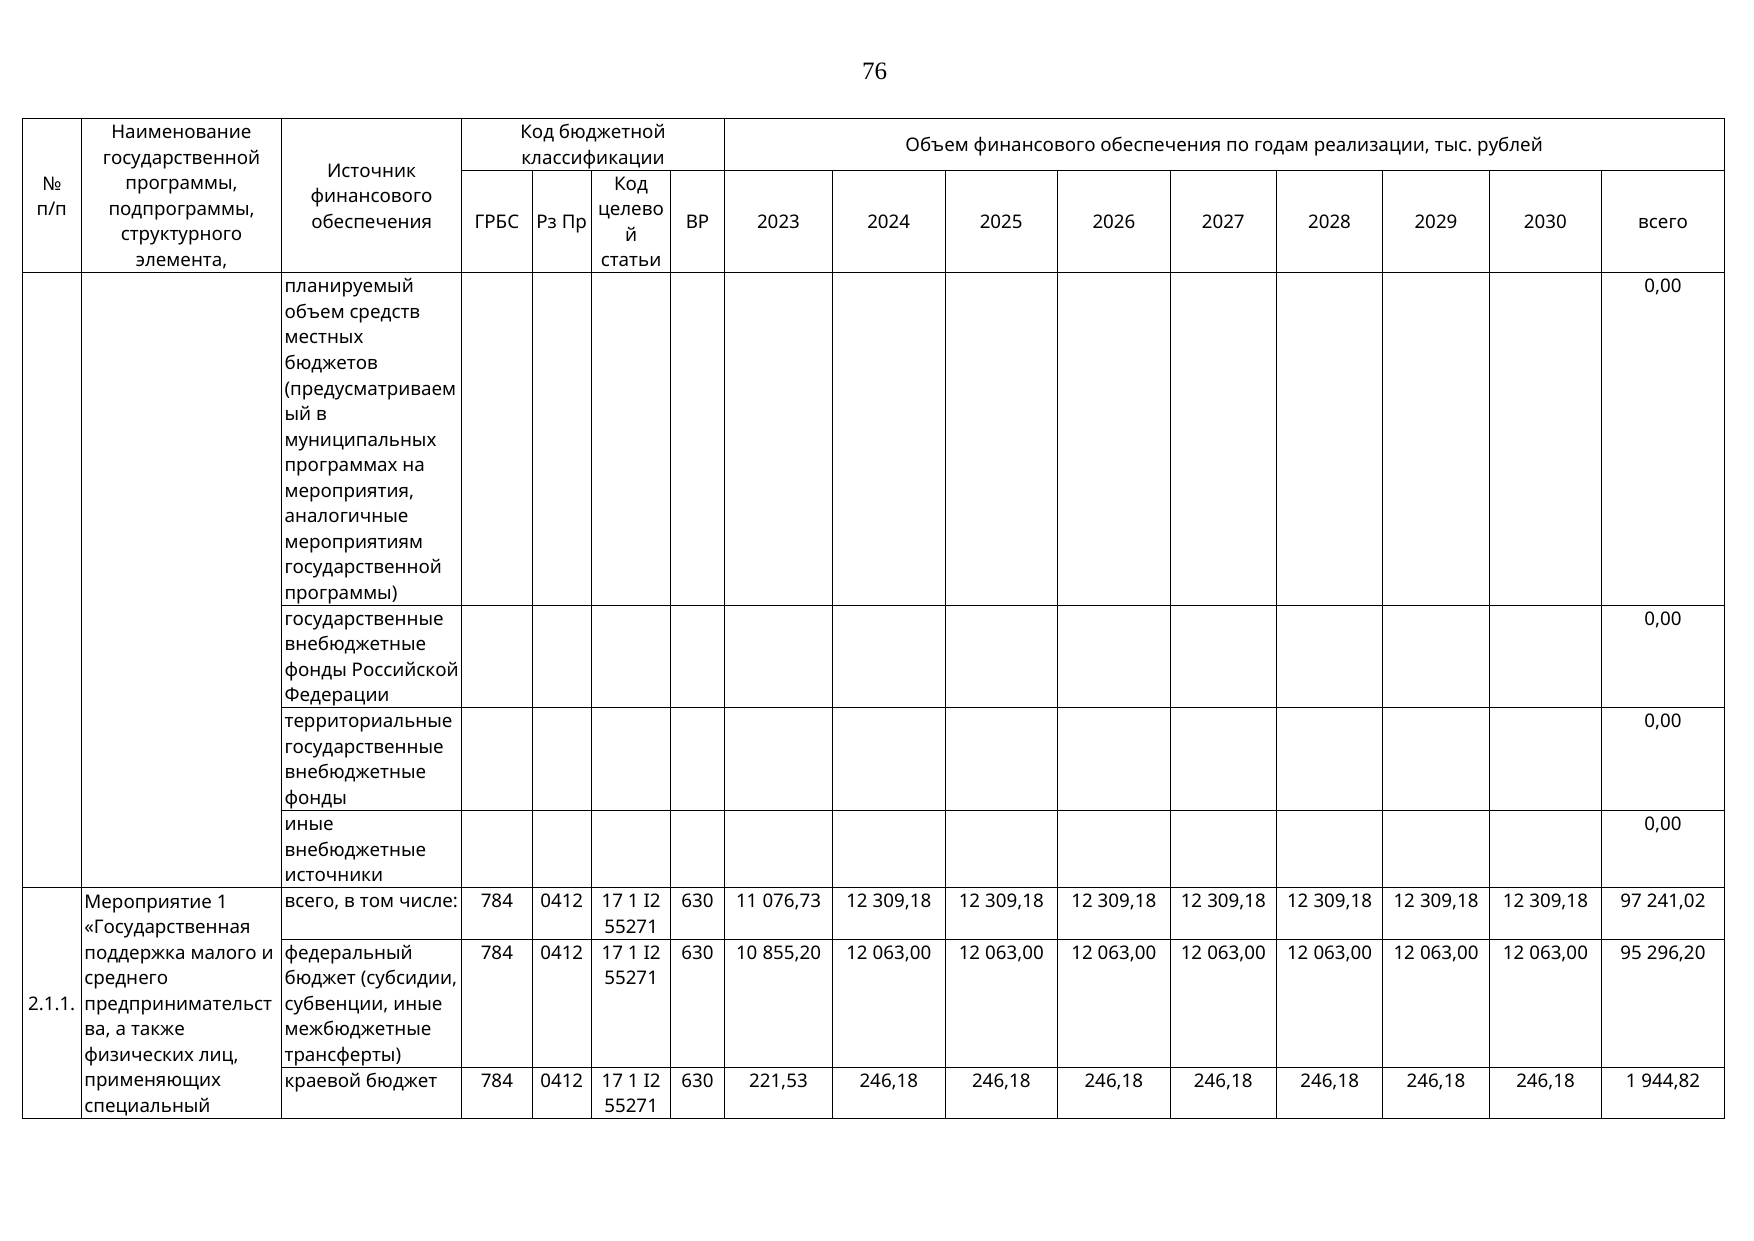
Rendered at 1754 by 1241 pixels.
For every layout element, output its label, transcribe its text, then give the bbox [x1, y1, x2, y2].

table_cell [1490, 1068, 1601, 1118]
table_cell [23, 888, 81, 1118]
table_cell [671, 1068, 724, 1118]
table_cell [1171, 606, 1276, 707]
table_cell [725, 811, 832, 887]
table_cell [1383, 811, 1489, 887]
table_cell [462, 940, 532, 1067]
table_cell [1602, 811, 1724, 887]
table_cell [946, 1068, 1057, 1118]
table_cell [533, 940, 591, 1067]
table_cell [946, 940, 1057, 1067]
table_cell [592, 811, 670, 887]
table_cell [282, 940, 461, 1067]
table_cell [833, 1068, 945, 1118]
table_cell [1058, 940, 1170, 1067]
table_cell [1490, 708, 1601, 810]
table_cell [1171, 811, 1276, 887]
table_cell 2026 [1058, 171, 1170, 272]
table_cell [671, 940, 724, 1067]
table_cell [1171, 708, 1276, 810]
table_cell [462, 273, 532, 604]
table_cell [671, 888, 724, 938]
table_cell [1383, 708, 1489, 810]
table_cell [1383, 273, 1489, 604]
table_cell 2030 [1490, 171, 1601, 272]
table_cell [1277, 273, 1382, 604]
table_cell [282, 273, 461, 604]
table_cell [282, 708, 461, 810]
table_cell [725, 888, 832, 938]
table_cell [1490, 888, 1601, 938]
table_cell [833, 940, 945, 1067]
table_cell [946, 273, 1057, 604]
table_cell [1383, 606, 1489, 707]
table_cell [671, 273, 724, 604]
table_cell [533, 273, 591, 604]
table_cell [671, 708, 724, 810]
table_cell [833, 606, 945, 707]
table_header Код бюджетной классификации [462, 119, 724, 170]
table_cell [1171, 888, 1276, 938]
table_cell ГРБС [462, 171, 532, 272]
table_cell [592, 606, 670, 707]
table_cell Рз Пр [533, 171, 591, 272]
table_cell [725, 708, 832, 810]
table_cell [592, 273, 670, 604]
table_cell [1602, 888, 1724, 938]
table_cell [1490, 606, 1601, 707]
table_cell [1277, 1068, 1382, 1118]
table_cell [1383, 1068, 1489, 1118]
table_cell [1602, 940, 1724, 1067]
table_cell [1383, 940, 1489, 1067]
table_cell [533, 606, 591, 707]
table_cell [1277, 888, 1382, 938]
table_cell 2024 [833, 171, 945, 272]
table_cell всего [1602, 171, 1724, 272]
table_cell ВР [671, 171, 724, 272]
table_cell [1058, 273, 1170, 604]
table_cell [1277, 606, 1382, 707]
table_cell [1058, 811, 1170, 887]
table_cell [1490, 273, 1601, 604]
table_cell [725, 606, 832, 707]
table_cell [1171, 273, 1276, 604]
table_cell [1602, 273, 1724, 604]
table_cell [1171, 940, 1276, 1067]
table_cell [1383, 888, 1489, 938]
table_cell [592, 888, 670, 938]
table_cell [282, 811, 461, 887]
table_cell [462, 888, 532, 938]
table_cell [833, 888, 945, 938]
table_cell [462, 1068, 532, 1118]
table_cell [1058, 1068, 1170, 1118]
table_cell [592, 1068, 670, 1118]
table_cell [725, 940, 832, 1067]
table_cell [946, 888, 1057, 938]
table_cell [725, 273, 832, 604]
table_cell 2025 [946, 171, 1057, 272]
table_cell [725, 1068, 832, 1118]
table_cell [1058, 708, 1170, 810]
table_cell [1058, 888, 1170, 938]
table_header Наименование государственной программы, подпрограммы, структурного элемента, мероприятия (результата) [82, 119, 281, 272]
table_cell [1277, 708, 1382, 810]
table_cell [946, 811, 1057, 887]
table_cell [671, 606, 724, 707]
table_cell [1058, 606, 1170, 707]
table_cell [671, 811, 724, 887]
table_header № п/п [23, 119, 81, 272]
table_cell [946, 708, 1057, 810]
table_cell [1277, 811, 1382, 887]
table_cell 2023 [725, 171, 832, 272]
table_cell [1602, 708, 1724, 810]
table_header Объем финансового обеспечения по годам реализации, тыс. рублей [725, 119, 1724, 170]
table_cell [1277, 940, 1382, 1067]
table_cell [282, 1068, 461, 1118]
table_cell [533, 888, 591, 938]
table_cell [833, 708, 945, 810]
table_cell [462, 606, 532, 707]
table_header Источник финансового обеспечения [282, 119, 461, 272]
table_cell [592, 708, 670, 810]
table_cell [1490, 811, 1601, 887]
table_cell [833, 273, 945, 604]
table_cell 2028 [1277, 171, 1382, 272]
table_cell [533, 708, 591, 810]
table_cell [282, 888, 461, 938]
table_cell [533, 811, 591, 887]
table_cell 2029 [1383, 171, 1489, 272]
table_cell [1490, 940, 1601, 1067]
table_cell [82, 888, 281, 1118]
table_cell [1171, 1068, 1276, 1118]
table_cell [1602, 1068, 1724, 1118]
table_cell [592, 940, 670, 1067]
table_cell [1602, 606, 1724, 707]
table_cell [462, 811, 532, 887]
table_cell Код целевой статьи [592, 171, 670, 272]
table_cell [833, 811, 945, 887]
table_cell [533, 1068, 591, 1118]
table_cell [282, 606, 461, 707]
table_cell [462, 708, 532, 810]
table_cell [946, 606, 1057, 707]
table_cell 2027 [1171, 171, 1276, 272]
